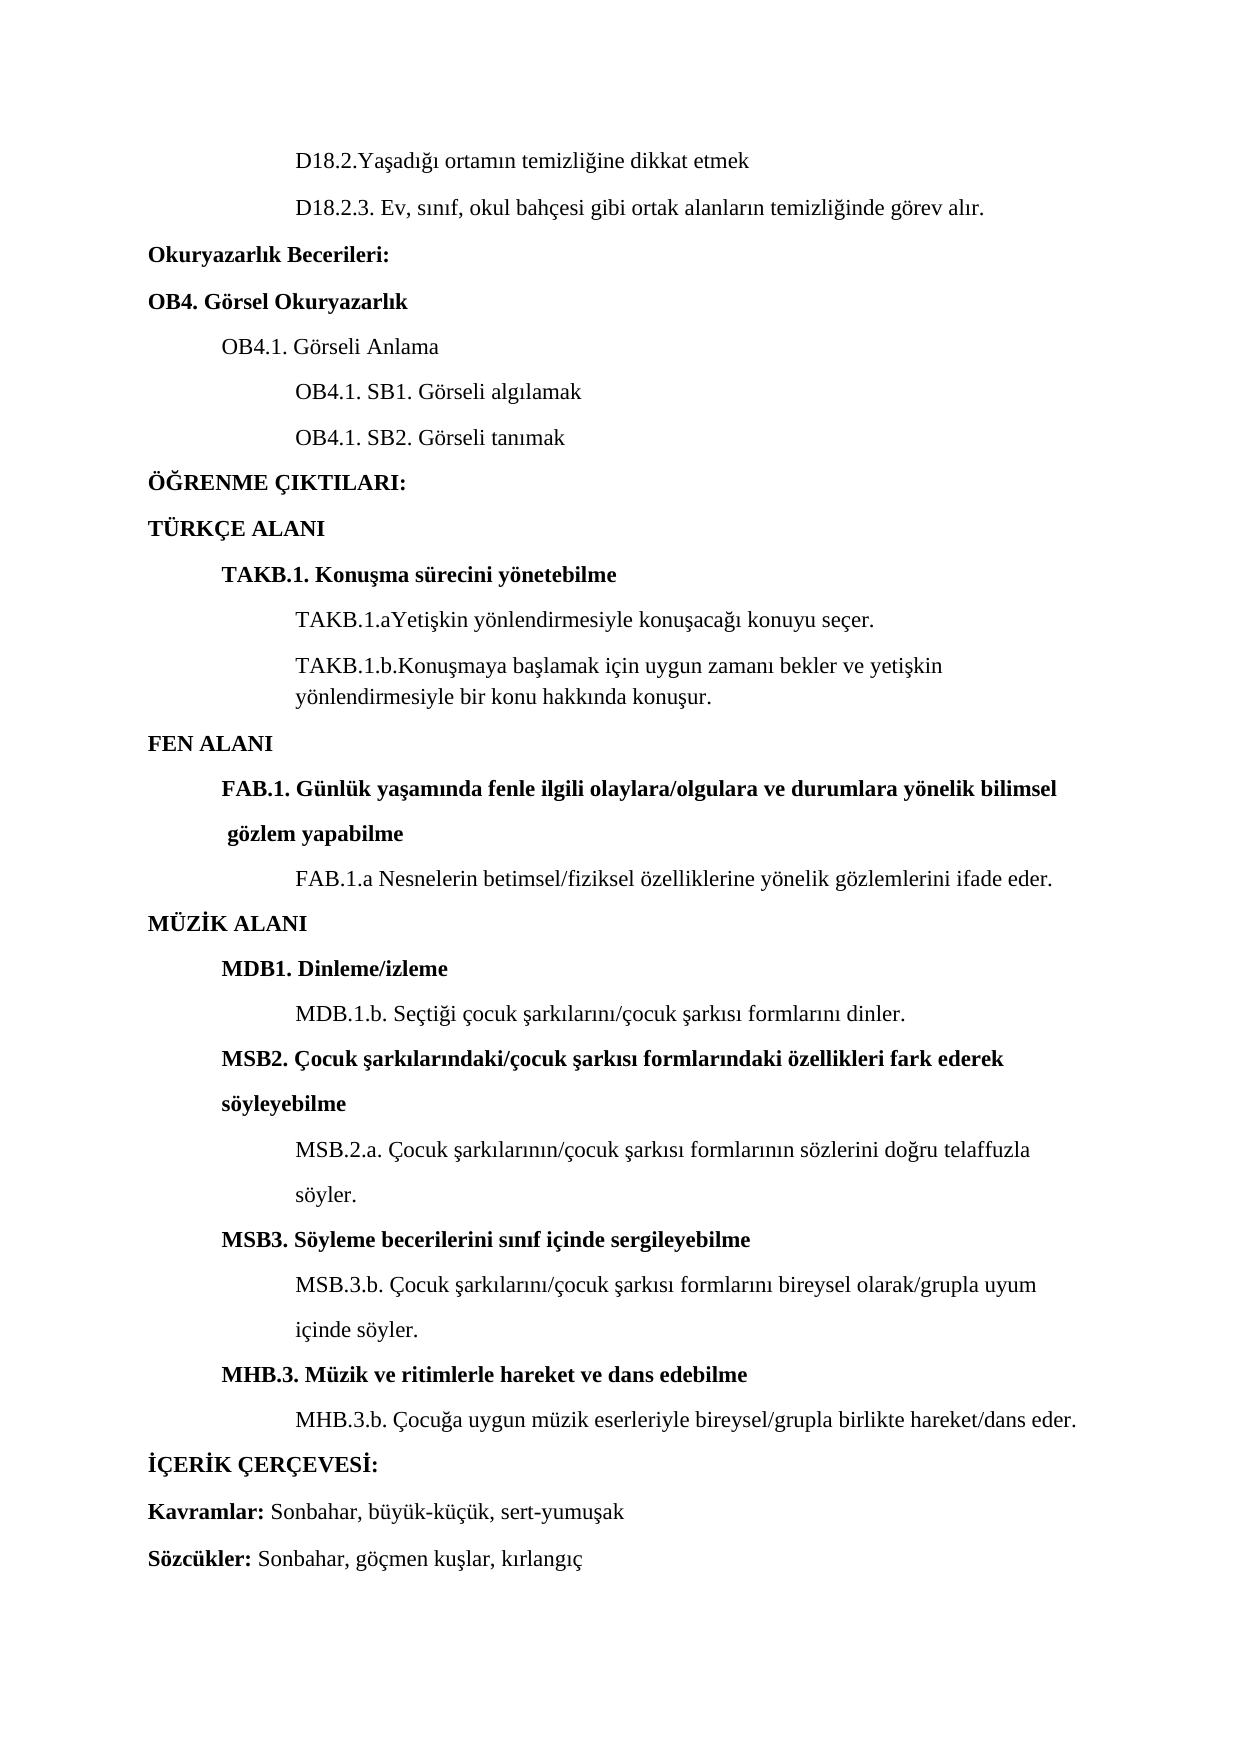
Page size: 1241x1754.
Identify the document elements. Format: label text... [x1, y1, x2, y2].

text OB4.1. SB1. Görseli algılamak [221, 378, 1093, 405]
text İÇERİK ÇERÇEVESİ: [148, 1451, 1093, 1478]
text FAB.1.a Nesnelerin betimsel/fiziksel özelliklerine yönelik gözlemlerini ifade eder. [221, 865, 1093, 891]
text OB4.1. Görseli Anlama [221, 333, 1093, 360]
text TÜRKÇE ALANI [148, 516, 1093, 542]
text Sözcükler: Sonbahar, göçmen kuşlar, kırlangıç [148, 1545, 1093, 1572]
text Okuryazarlık Becerileri: [148, 241, 1093, 268]
text OB4.1. SB2. Görseli tanımak [221, 423, 1093, 450]
text söyleyebilme [221, 1091, 1093, 1117]
text MSB2. Çocuk şarkılarındaki/çocuk şarkısı formlarındaki özellikleri fark ederek [221, 1045, 1093, 1072]
text MSB.3.b. Çocuk şarkılarını/çocuk şarkısı formlarını bireysel olarak/grupla uyum [295, 1271, 1093, 1297]
text FAB.1. Günlük yaşamında fenle ilgili olaylara/olgulara ve durumlara yönelik bilimsel [148, 775, 1093, 801]
text D18.2.Yaşadığı ortamın temizliğine dikkat etmek [221, 148, 1093, 174]
text MHB.3.b. Çocuğa uygun müzik eserleriyle bireysel/grupla birlikte hareket/dans eder. [148, 1406, 1093, 1433]
text söyler. [295, 1181, 1093, 1207]
text MSB3. Söyleme becerilerini sınıf içinde sergileyebilme [148, 1226, 1093, 1252]
text TAKB.1.aYetişkin yönlendirmesiyle konuşacağı konuyu seçer. [221, 606, 1093, 632]
text MHB.3. Müzik ve ritimlerle hareket ve dans edebilme [148, 1361, 1093, 1387]
text TAKB.1.b.Konuşmaya başlamak için uygun zamanı bekler ve yetişkin yönlendirmesiyle bir konu hakkında konuşur. [295, 653, 1093, 709]
text D18.2.3. Ev, sınıf, okul bahçesi gibi ortak alanların temizliğinde görev alır. [221, 194, 1093, 221]
text Kavramlar: Sonbahar, büyük-küçük, sert-yumuşak [148, 1498, 1093, 1525]
text MDB.1.b. Seçtiği çocuk şarkılarını/çocuk şarkısı formlarını dinler. [221, 1000, 1093, 1027]
text MDB1. Dinleme/izleme [148, 955, 1093, 982]
text OB4. Görsel Okuryazarlık [148, 288, 1093, 314]
text gözlem yapabilme [148, 820, 1093, 846]
text TAKB.1. Konuşma sürecini yönetebilme [148, 561, 1093, 587]
text FEN ALANI [148, 730, 1093, 756]
text MÜZİK ALANI [148, 910, 1093, 936]
text içinde söyler. [295, 1316, 1093, 1342]
text MSB.2.a. Çocuk şarkılarının/çocuk şarkısı formlarının sözlerini doğru telaffuzla [295, 1136, 1093, 1162]
text ÖĞRENME ÇIKTILARI: [148, 469, 1093, 495]
